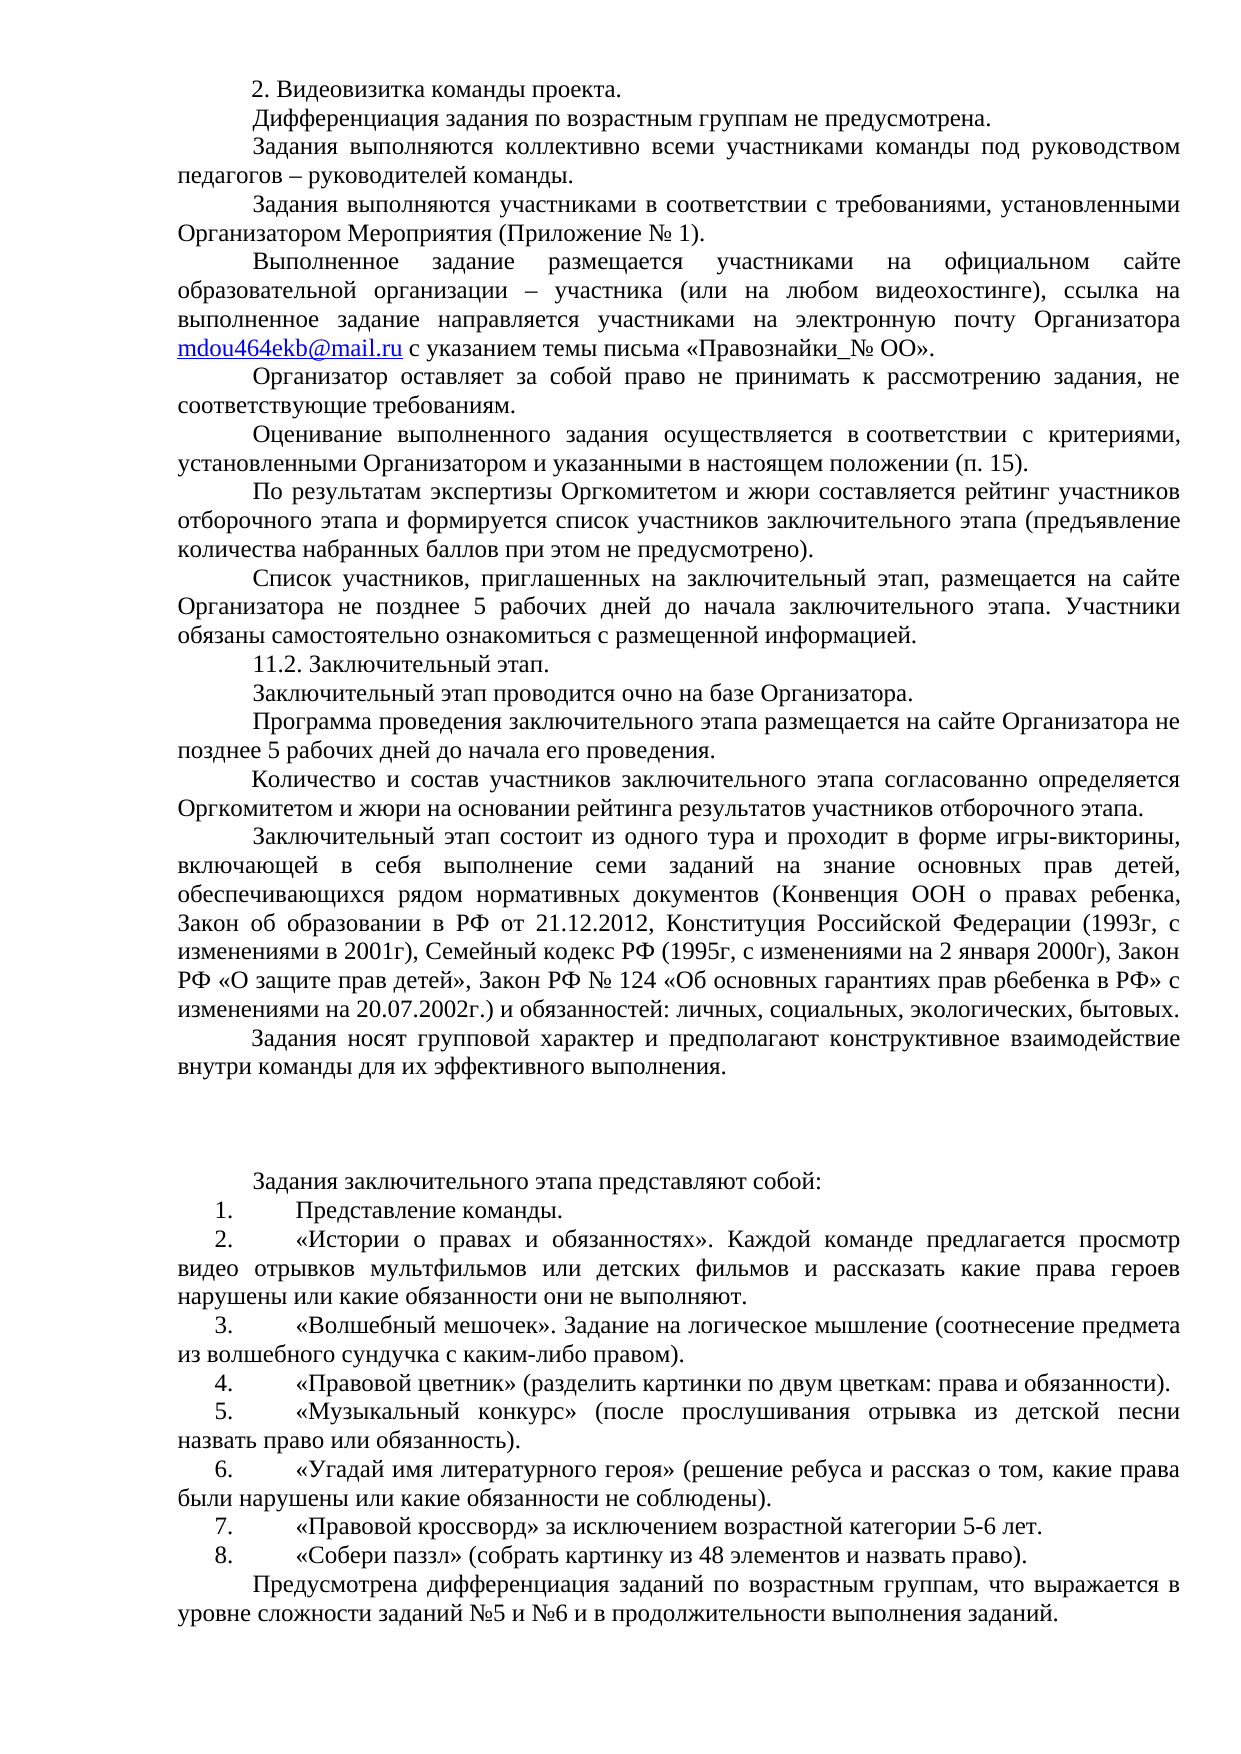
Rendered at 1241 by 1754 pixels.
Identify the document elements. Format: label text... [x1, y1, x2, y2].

text 11.2. Заключительный этап. [177, 649, 1181, 678]
list «Угадай имя литературного героя» (решение ребуса и рассказ о том, какие права были нарушены или какие обязанности не соблюдены). [177, 1454, 1181, 1511]
list «Истории о правах и обязанностях». Каждой команде предлагается просмотр видео отрывков мультфильмов или детских фильмов и рассказать какие права героев нарушены или какие обязанности они не выполняют. [177, 1224, 1181, 1310]
text Заключительный этап проводится очно на базе Организатора. [177, 678, 1181, 706]
text Задания заключительного этапа представляют собой: [177, 1166, 1181, 1195]
text Выполненное задание размещается участниками на официальном сайте образовательной организации – участника (или на любом видеохостинге), ссылка на выполненное задание направляется участниками на электронную почту Организатора mdou464ekb@mail.ru с указанием темы письма «Правознайки_№ ОО». [177, 246, 1181, 361]
list «Собери паззл» (собрать картинку из 48 элементов и назвать право). [177, 1540, 1181, 1569]
text По результатам экспертизы Оргкомитетом и жюри составляется рейтинг участников отборочного этапа и формируется список участников заключительного этапа (предъявление количества набранных баллов при этом не предусмотрено). [177, 476, 1181, 563]
text Задания выполняются участниками в соответствии с требованиями, установленными Организатором Мероприятия (Приложение № 1). [177, 189, 1181, 246]
list «Волшебный мешочек». Задание на логическое мышление (соотнесение предмета из волшебного сундучка с каким-либо правом). [177, 1310, 1181, 1368]
text Заключительный этап состоит из одного тура и проходит в форме игры-викторины, включающей в себя выполнение семи заданий на знание основных прав детей, обеспечивающихся рядом нормативных документов (Конвенция ООН о правах ребенка, Закон об образовании в РФ от 21.12.2012, Конституция Российской Федерации (1993г, с изменениями в 2001г), Семейный кодекс РФ (1995г, с изменениями на 2 января 2000г), Закон РФ «О защите прав детей», Закон РФ № 124 «Об основных гарантиях прав р6ебенка в РФ» с изменениями на 20.07.2002г.) и обязанностей: личных, социальных, экологических, бытовых. [177, 821, 1181, 1023]
text 2. Видеовизитка команды проекта. [177, 74, 1181, 103]
text Оценивание выполненного задания осуществляется в соответствии с критериями, установленными Организатором и указанными в настоящем положении (п. 15). [177, 419, 1181, 476]
list «Правовой цветник» (разделить картинки по двум цветкам: права и обязанности). [177, 1368, 1181, 1396]
text Программа проведения заключительного этапа размещается на сайте Организатора не позднее 5 рабочих дней до начала его проведения. [177, 706, 1181, 764]
text Задания выполняются коллективно всеми участниками команды под руководством педагогов – руководителей команды. [177, 131, 1181, 189]
list «Правовой кроссворд» за исключением возрастной категории 5-6 лет. [177, 1511, 1181, 1540]
text Количество и состав участников заключительного этапа согласованно определяется Оргкомитетом и жюри на основании рейтинга результатов участников отборочного этапа. [177, 764, 1181, 821]
text Дифференциация задания по возрастным группам не предусмотрена. [177, 103, 1181, 131]
text Список участников, приглашенных на заключительный этап, размещается на сайте Организатора не позднее 5 рабочих дней до начала заключительного этапа. Участники обязаны самостоятельно ознакомиться с размещенной информацией. [177, 563, 1181, 649]
text Предусмотрена дифференциация заданий по возрастным группам, что выражается в уровне сложности заданий №5 и №6 и в продолжительности выполнения заданий. [177, 1569, 1181, 1626]
list «Музыкальный конкурс» (после прослушивания отрывка из детской песни назвать право или обязанность). [177, 1396, 1181, 1454]
list Представление команды. [177, 1195, 1181, 1224]
text Организатор оставляет за собой право не принимать к рассмотрению задания, не соответствующие требованиям. [177, 361, 1181, 419]
text Задания носят групповой характер и предполагают конструктивное взаимодействие внутри команды для их эффективного выполнения. [177, 1023, 1181, 1080]
